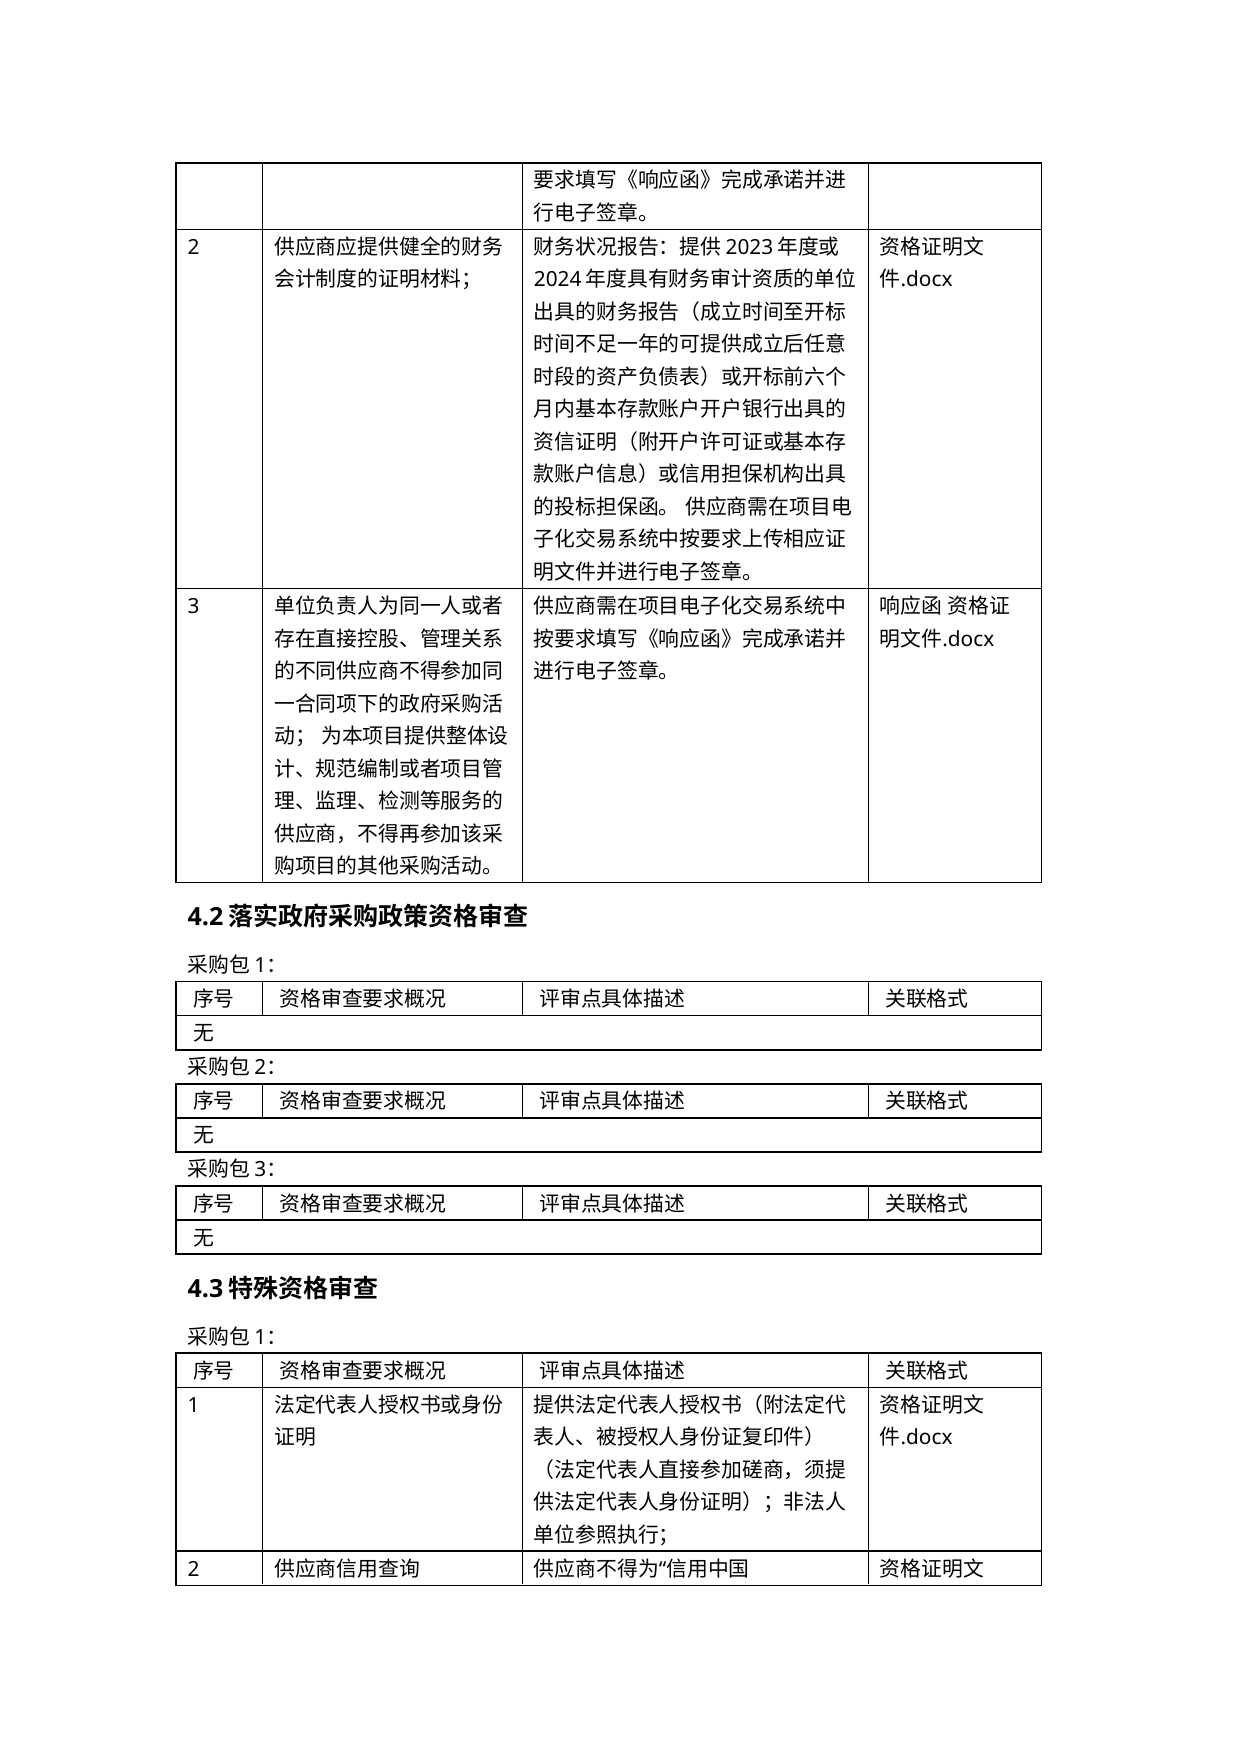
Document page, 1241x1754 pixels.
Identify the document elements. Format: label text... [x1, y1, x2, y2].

table_header 资格审查要求概况 [263, 1085, 522, 1117]
table_header 序号 [177, 1187, 262, 1219]
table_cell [263, 164, 522, 228]
table_cell 供应商需在项目电子化交易系统中按要求填写《响应函》完成承诺并进行电子签章。 [523, 589, 868, 882]
table_cell 财务状况报告：提供2023年度或2024年度具有财务审计资质的单位出具的财务报告（成立时间至开标时间不足一年的可提供成立后任意时段的资产负债表）或开标前六个月内基本存款账户开户银行出具的资信证明（附开户许可证或基本存款账户信息）或信用担保机构出具的投标担保函。 供应商需在项目电子化交易系统中按要求上传相应证明文件并进行电子签章。 [523, 230, 868, 588]
text 4.2落实政府采购政策资格审查 [187, 883, 1053, 948]
table_cell 2 [177, 230, 262, 588]
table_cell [523, 164, 868, 228]
table_header 关联格式 [869, 1354, 1041, 1386]
table_cell 无 [177, 1221, 1041, 1253]
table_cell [523, 1552, 868, 1584]
table_cell 单位负责人为同一人或者存在直接控股、管理关系的不同供应商不得参加同一合同项下的政府采购活动； 为本项目提供整体设计、规范编制或者项目管理、监理、检测等服务的供应商，不得再参加该采购项目的其他采购活动。 [263, 589, 522, 882]
table_header 资格审查要求概况 [263, 1354, 522, 1386]
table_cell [869, 164, 1041, 228]
text 采购包1： [187, 1320, 1053, 1352]
table_cell 无 [177, 1016, 1041, 1049]
table_cell 1 [177, 164, 262, 228]
table_header 关联格式 [869, 1085, 1041, 1117]
table_header 关联格式 [869, 1187, 1041, 1219]
table_cell 供应商应提供健全的财务会计制度的证明材料； [263, 230, 522, 588]
table_header 评审点具体描述 [523, 1187, 868, 1219]
text 采购包3： [187, 1153, 1053, 1185]
table_header 资格审查要求概况 [263, 982, 522, 1015]
table_header 评审点具体描述 [523, 1354, 868, 1386]
table_cell 法定代表人授权书或身份证明 [263, 1388, 522, 1550]
table_header 评审点具体描述 [523, 1085, 868, 1117]
table_cell 1 [177, 1388, 262, 1550]
table_header 资格审查要求概况 [263, 1187, 522, 1219]
table_cell 提供法定代表人授权书（附法定代表人、被授权人身份证复印件）（法定代表人直接参加磋商，须提供法定代表人身份证明）；非法人单位参照执行； [523, 1388, 868, 1550]
table_header 序号 [177, 1085, 262, 1117]
text 采购包1： [187, 948, 1053, 981]
text 采购包2： [187, 1050, 1053, 1083]
table_cell 资格证明文件.docx [869, 230, 1041, 588]
table_cell 资格证明文件.docx [869, 1552, 1041, 1584]
table_cell 供应商信用查询 [263, 1552, 522, 1584]
table_header 评审点具体描述 [523, 982, 868, 1015]
table_cell 资格证明文件.docx [869, 1388, 1041, 1550]
table_cell 2 [177, 1552, 262, 1584]
table_cell 无 [177, 1119, 1041, 1151]
table_header 关联格式 [869, 982, 1041, 1015]
table_cell 3 [177, 589, 262, 882]
text 4.3特殊资格审查 [187, 1255, 1053, 1320]
table_header 序号 [177, 982, 262, 1015]
table_header 序号 [177, 1354, 262, 1386]
table_cell 响应函 资格证明文件.docx [869, 589, 1041, 882]
